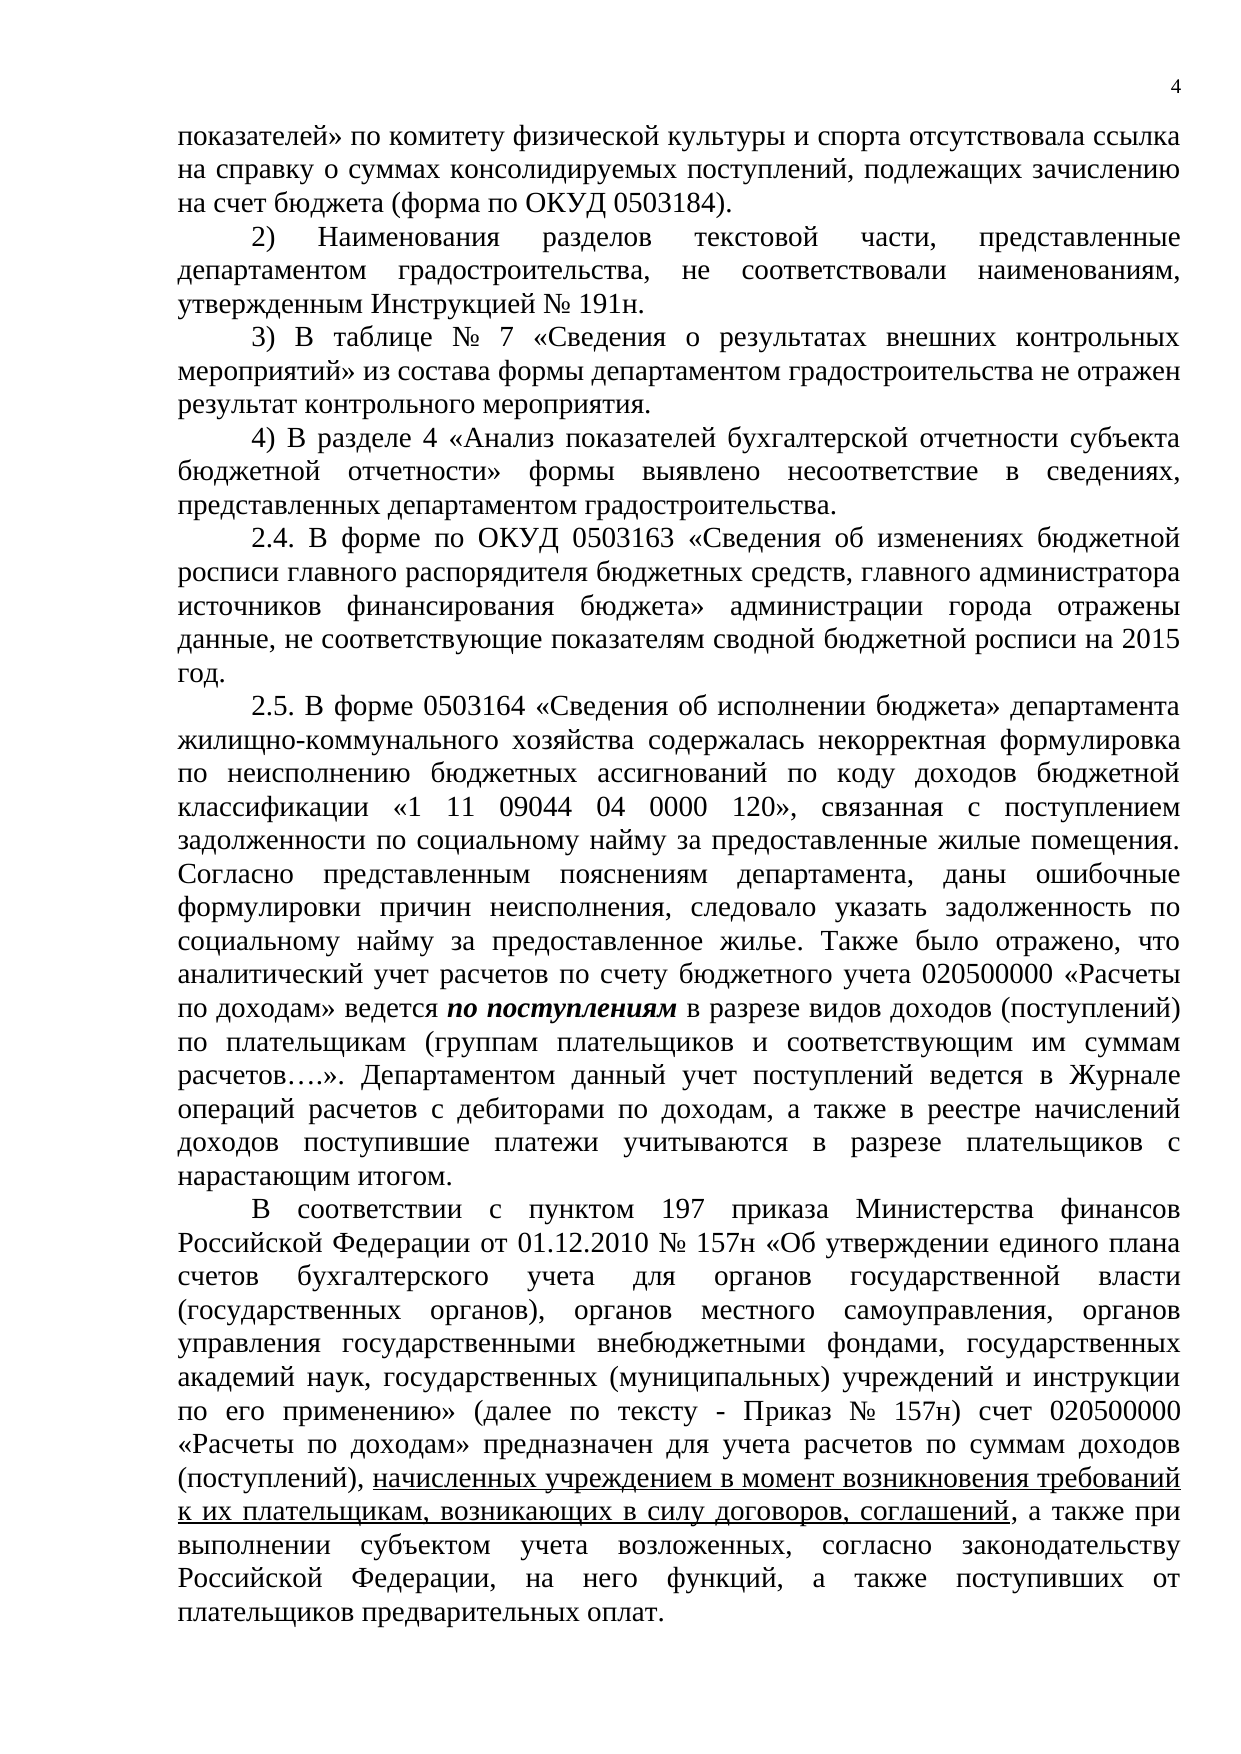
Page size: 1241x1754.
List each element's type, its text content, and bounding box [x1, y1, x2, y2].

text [177, 118, 1181, 219]
text 2.4. В форме по ОКУД 0503163 «Сведения об изменениях бюджетной росписи главного распорядителя бюджетных средств, главного администратора источников финансирования бюджета» администрации города отражены данные, не соответствующие показателям сводной бюджетной росписи на 2015 год. [177, 521, 1181, 688]
text 2) Наименования разделов текстовой части, представленные департаментом градостроительства, не соответствовали наименованиям, утвержденным Инструкцией № 191н. [177, 219, 1181, 319]
text 2.5. В форме 0503164 «Сведения об исполнении бюджета» департамента жилищно-коммунального хозяйства содержалась некорректная формулировка по неисполнению бюджетных ассигнований по коду доходов бюджетной классификации «1 11 09044 04 0000 120», связанная с поступлением задолженности по социальному найму за предоставленные жилые помещения. Согласно представленным пояснениям департамента, даны ошибочные формулировки причин неисполнения, следовало указать задолженность по социальному найму за предоставленное жилье. Также было отражено, что аналитический учет расчетов по счету бюджетного учета 020500000 «Расчеты по доходам» ведется по поступлениям в разрезе видов доходов (поступлений) по плательщикам (группам плательщиков и соответствующим им суммам расчетов….». Департаментом данный учет поступлений ведется в Журнале операций расчетов с дебиторами по доходам, а также в реестре начислений доходов поступившие платежи учитываются в разрезе плательщиков с нарастающим итогом. [177, 688, 1181, 1191]
text 4) В разделе 4 «Анализ показателей бухгалтерской отчетности субъекта бюджетной отчетности» формы выявлено несоответствие в сведениях, представленных департаментом градостроительства. [177, 420, 1181, 521]
text 3) В таблице № 7 «Сведения о результатах внешних контрольных мероприятий» из состава формы департаментом градостроительства не отражен результат контрольного мероприятия. [177, 319, 1181, 420]
text В соответствии с пунктом 197 приказа Министерства финансов Российской Федерации от 01.12.2010 № 157н «Об утверждении единого плана счетов бухгалтерского учета для органов государственной власти (государственных органов), органов местного самоуправления, органов управления государственными внебюджетными фондами, государственных академий наук, государственных (муниципальных) учреждений и инструкции по его применению» (далее по тексту - Приказ № 157н) счет 020500000 «Расчеты по доходам» предназначен для учета расчетов по суммам доходов (поступлений), начисленных учреждением в момент возникновения требований к их плательщикам, возникающих в силу договоров, соглашений, а также при выполнении субъектом учета возложенных, согласно законодательству Российской Федерации, на него функций, а также поступивших от плательщиков предварительных оплат. [177, 1191, 1181, 1627]
